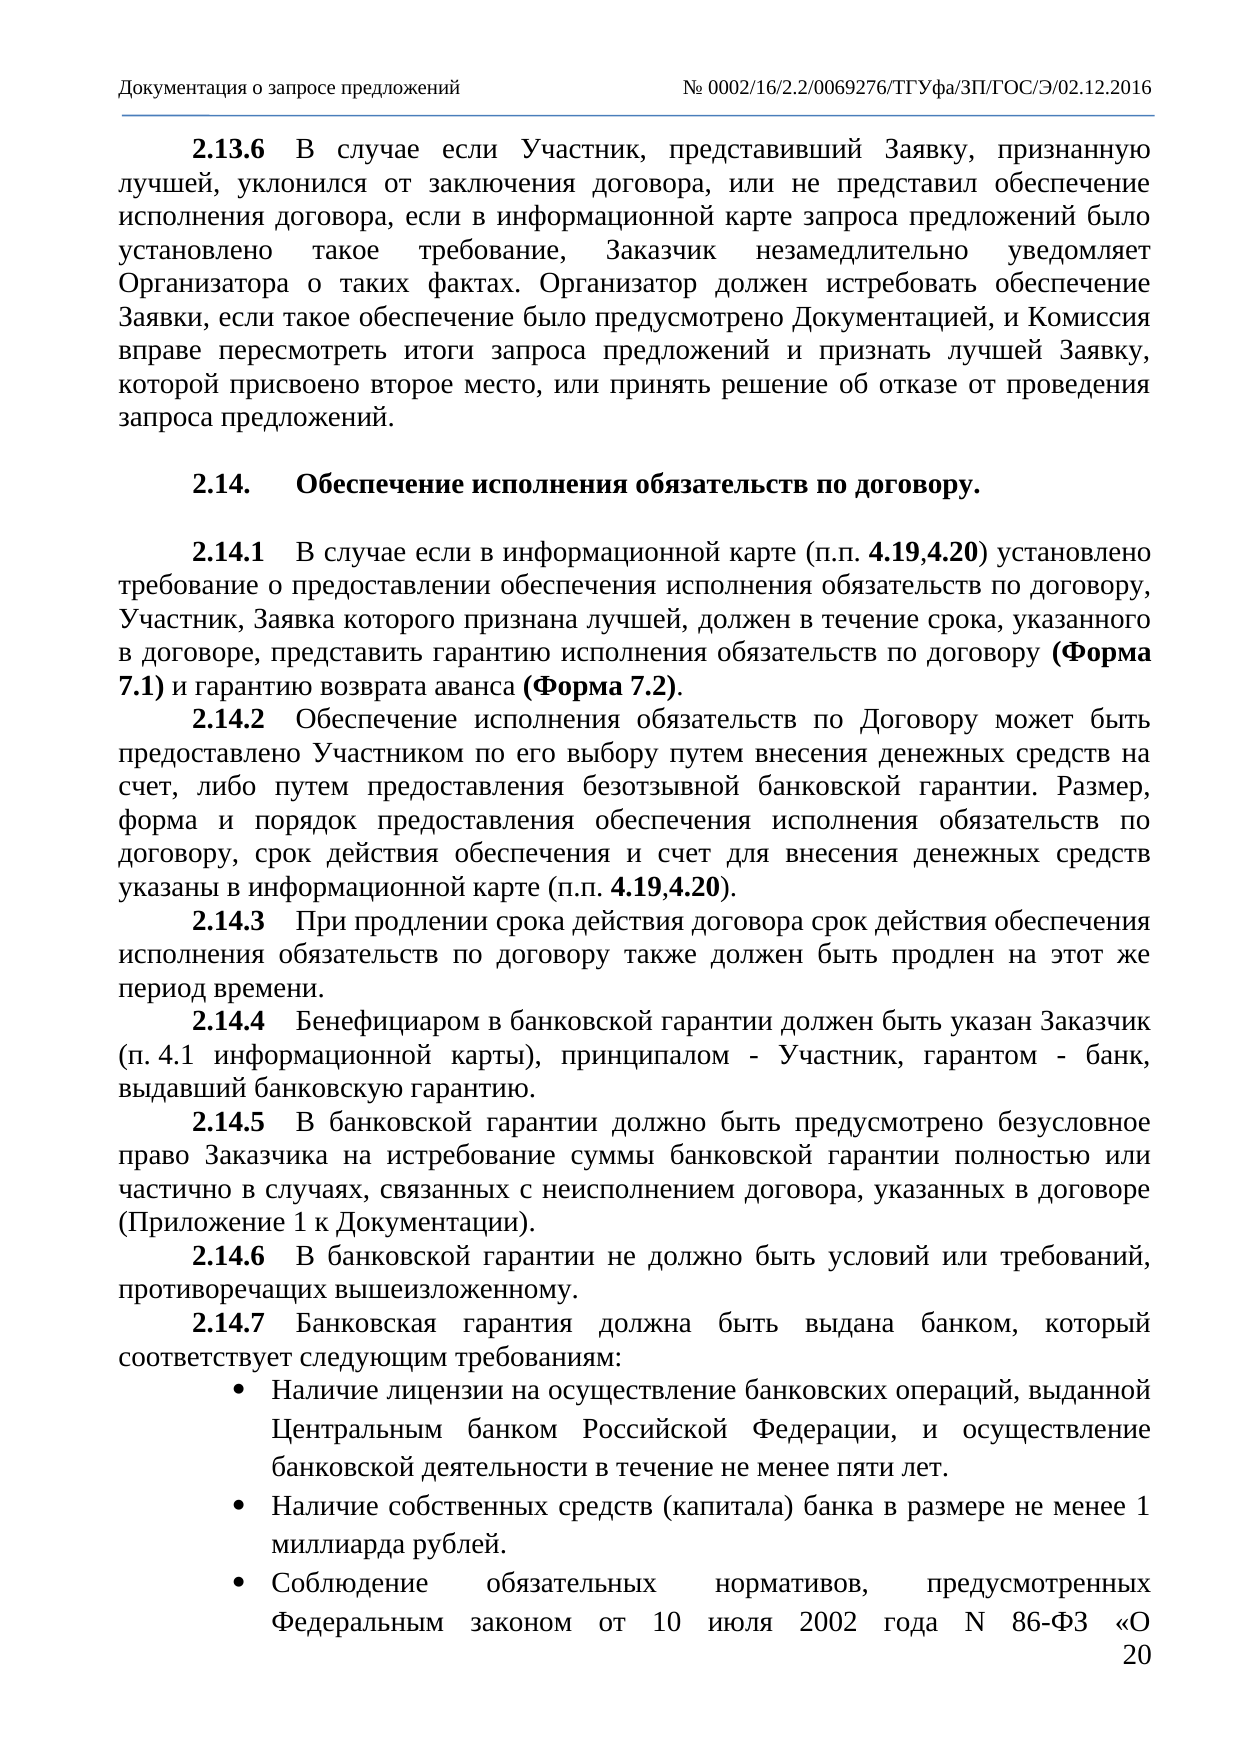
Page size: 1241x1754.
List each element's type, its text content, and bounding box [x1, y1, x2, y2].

list В случае если Участник, представивший Заявку, признанную лучшей, уклонился от заключения договора, или не представил обеспечение исполнения договора, если в информационной карте запроса предложений было установлено такое требование, Заказчик незамедлительно уведомляет Организатора о таких фактах. Организатор должен истребовать обеспечение Заявки, если такое обеспечение было предусмотрено Документацией, и Комиссия вправе пересмотреть итоги запроса предложений и признать лучшей Заявку, которой присвоено второе место, или принять решение об отказе от проведения запроса предложений. [118, 131, 1152, 433]
list Обеспечение исполнения обязательств по договору. [192, 467, 1152, 500]
list При продлении срока действия договора срок действия обеспечения исполнения обязательств по договору также должен быть продлен на этот же период времени. [118, 903, 1152, 1003]
list Банковская гарантия должна быть выдана банком, который соответствует следующим требованиям: [118, 1305, 1152, 1372]
list В банковской гарантии должно быть предусмотрено безусловное право Заказчика на истребование суммы банковской гарантии полностью или частично в случаях, связанных с неисполнением договора, указанных в договоре (Приложение 1 к Документации). [118, 1104, 1152, 1238]
list В банковской гарантии не должно быть условий или требований, противоречащих вышеизложенному. [118, 1238, 1152, 1305]
list Бенефициаром в банковской гарантии должен быть указан Заказчик (п. 4.1 информационной карты), принципалом - Участник, гарантом - банк, выдавший банковскую гарантию. [118, 1003, 1152, 1104]
list Обеспечение исполнения обязательств по Договору может быть предоставлено Участником по его выбору путем внесения денежных средств на счет, либо путем предоставления безотзывной банковской гарантии. Размер, форма и порядок предоставления обеспечения исполнения обязательств по договору, срок действия обеспечения и счет для внесения денежных средств указаны в информационной карте (п.п. 4.19,4.20). [118, 701, 1152, 903]
list Наличие собственных средств (капитала) банка в размере не менее 1 миллиарда рублей. [234, 1488, 1152, 1560]
list Наличие лицензии на осуществление банковских операций, выданной Центральным банком Российской Федерации, и осуществление банковской деятельности в течение не менее пяти лет. [234, 1372, 1152, 1483]
list В случае если в информационной карте (п.п. 4.19,4.20) установлено требование о предоставлении обеспечения исполнения обязательств по договору, Участник, Заявка которого признана лучшей, должен в течение срока, указанного в договоре, представить гарантию исполнения обязательств по договору (Форма 7.1) и гарантию возврата аванса (Форма 7.2). [118, 534, 1152, 701]
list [234, 1565, 1152, 1637]
